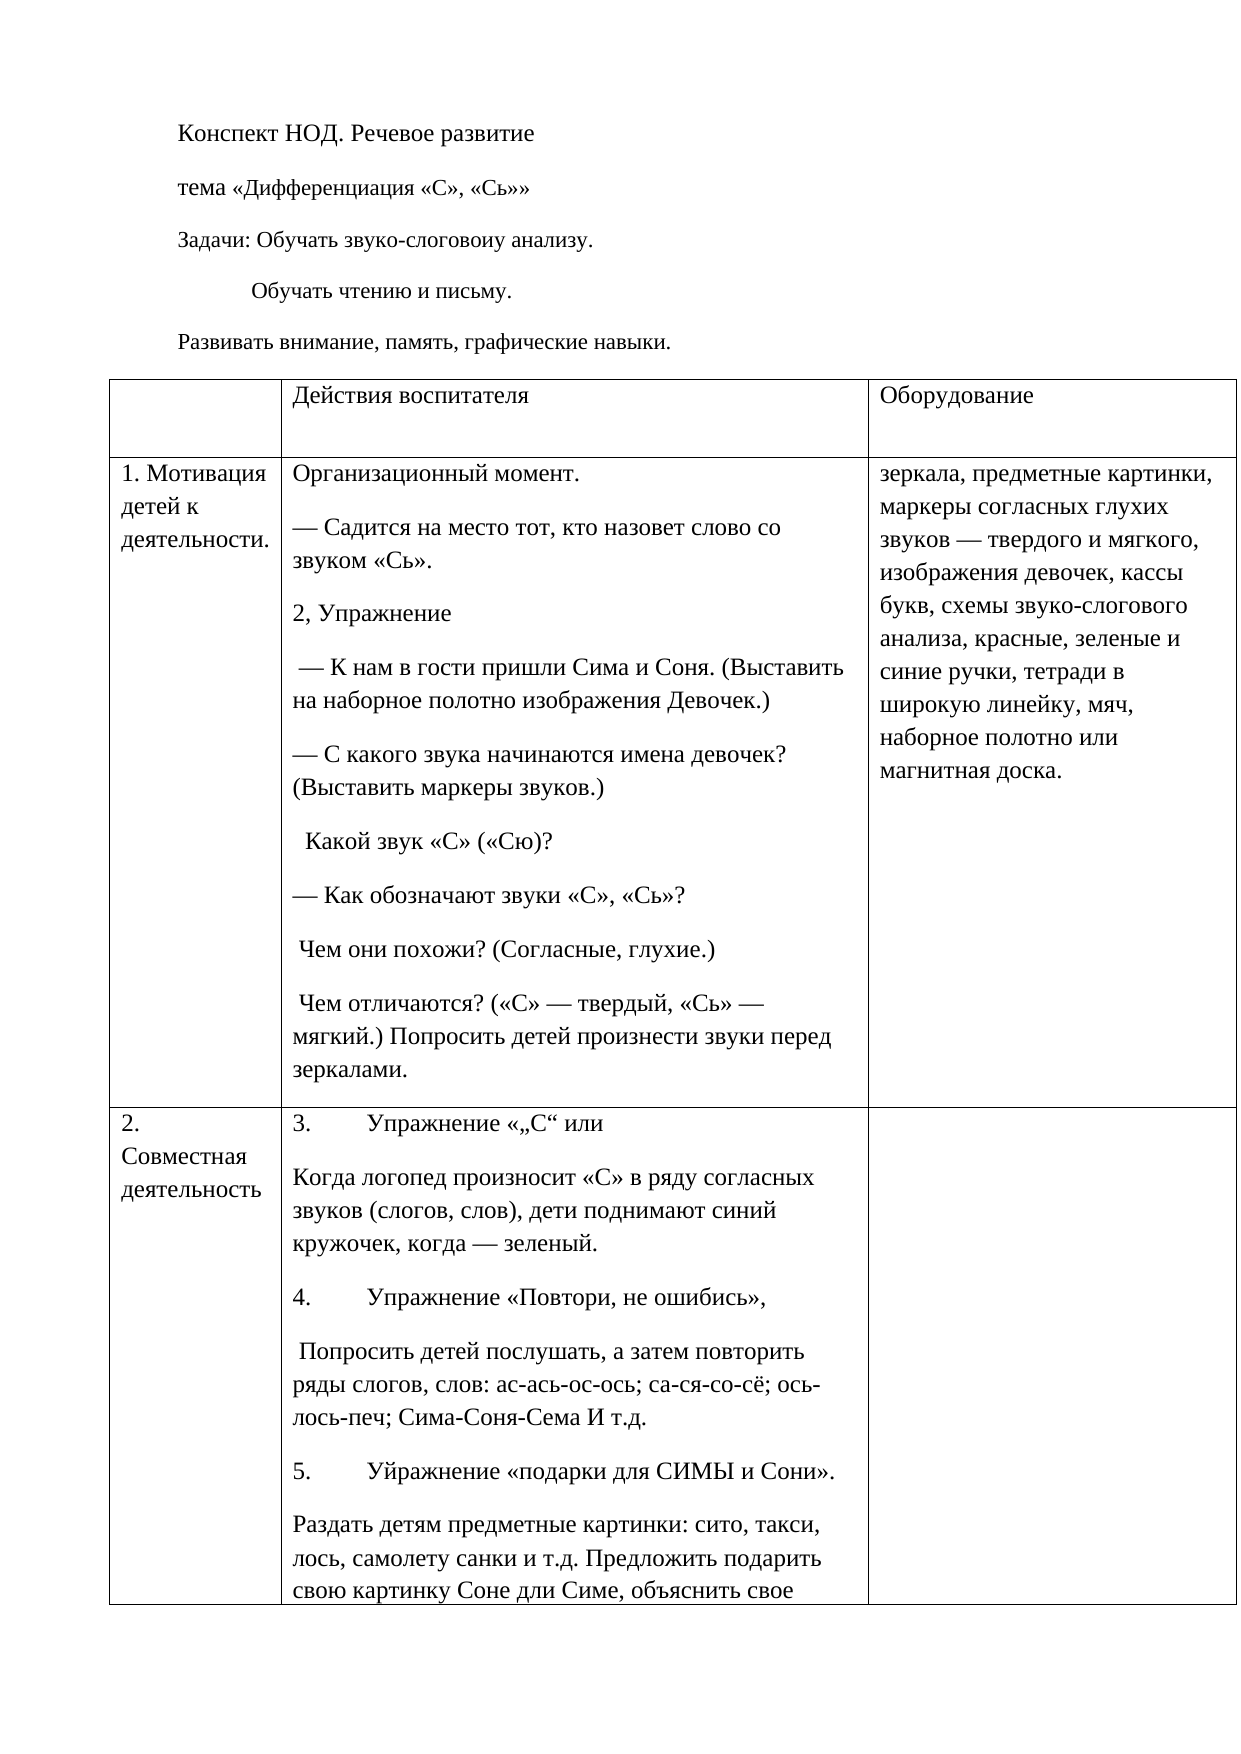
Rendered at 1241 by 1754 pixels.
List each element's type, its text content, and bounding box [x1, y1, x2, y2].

table_cell Организационный момент. — Садится на место тот, кто назовет слово со звуком «Сь». 2, Упражнение — К нам в гости пришли Сима и Соня. (Выставить на наборное полотно изображения Девочек.) — С какого звука начинаются имена девочек? (Выставить маркеры звуков.) Какой звук «С» («Сю)? — Как обозначают звуки «С», «Сь»? Чем они похожи? (Согласные, глухие.) Чем отличаются? («С» — твердый, «Сь» — мягкий.) Попросить детей произнести звуки перед зеркалами. [282, 458, 868, 1107]
text тема «Дифференциация «С», «Сь»» [177, 172, 1152, 201]
text Обучать чтению и письму. [177, 277, 1152, 303]
text Задачи: Обучать звуко-слоговоиу анализу. [177, 226, 1152, 252]
text Конспект НОД. Речевое развитие [177, 118, 1152, 147]
table_header [110, 380, 281, 457]
table_header Действия воспитателя [282, 380, 868, 457]
table_cell 1. Мотивация детей к деятельности. [110, 458, 281, 1107]
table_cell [282, 1108, 868, 1604]
table_cell [869, 1108, 1236, 1604]
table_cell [110, 1108, 281, 1604]
text Развивать внимание, память, графические навыки. [177, 328, 1152, 354]
table_header Оборудование [869, 380, 1236, 457]
table_cell зеркала, предметные картинки, маркеры согласных глухих звуков — твердого и мягкого, изображения девочек, кассы букв, схемы звуко-слогового анализа, красные, зеленые и синие ручки, тетради в широкую линейку, мяч, наборное полотно или магнитная доска. [869, 458, 1236, 1107]
